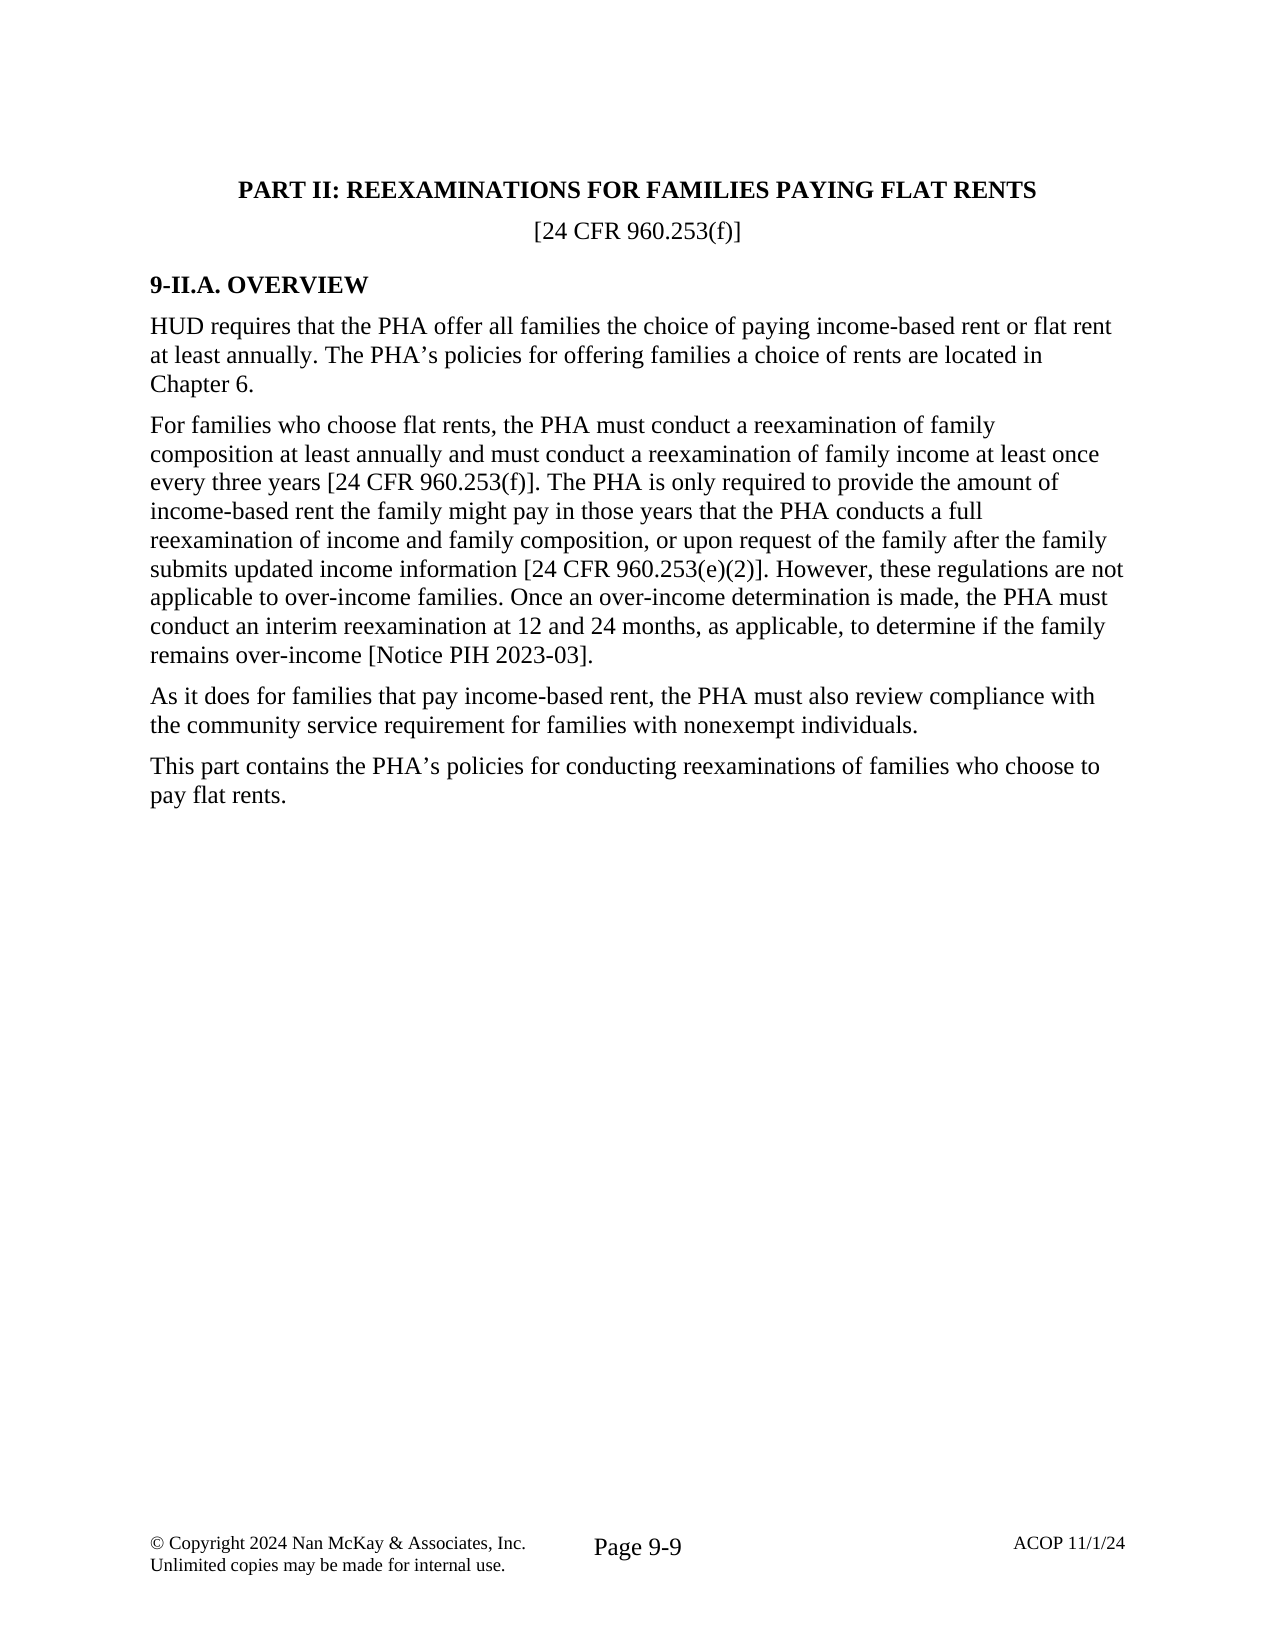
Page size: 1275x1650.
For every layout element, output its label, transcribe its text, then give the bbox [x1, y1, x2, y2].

text This part contains the PHA’s policies for conducting reexaminations of families who choose to pay flat rents. [150, 751, 1125, 809]
text As it does for families that pay income-based rent, the PHA must also review compliance with the community service requirement for families with nonexempt individuals. [150, 681, 1125, 739]
text PART II: REEXAMINATIONS FOR FAMILIES PAYING FLAT RENTS [150, 175, 1125, 204]
text For families who choose flat rents, the PHA must conduct a reexamination of family composition at least annually and must conduct a reexamination of family income at least once every three years [24 CFR 960.253(f)]. The PHA is only required to provide the amount of income-based rent the family might pay in those years that the PHA conducts a full reexamination of income and family composition, or upon request of the family after the family submits updated income information [24 CFR 960.253(e)(2)]. However, these regulations are not applicable to over-income families. Once an over-income determination is made, the PHA must conduct an interim reexamination at 12 and 24 months, as applicable, to determine if the family remains over-income [Notice PIH 2023-03]. [150, 410, 1125, 669]
text 9-II.A. OVERVIEW [150, 270, 1125, 299]
text [24 CFR 960.253(f)] [150, 216, 1125, 245]
text HUD requires that the PHA offer all families the choice of paying income-based rent or flat rent at least annually. The PHA’s policies for offering families a choice of rents are located in Chapter 6. [150, 311, 1125, 397]
